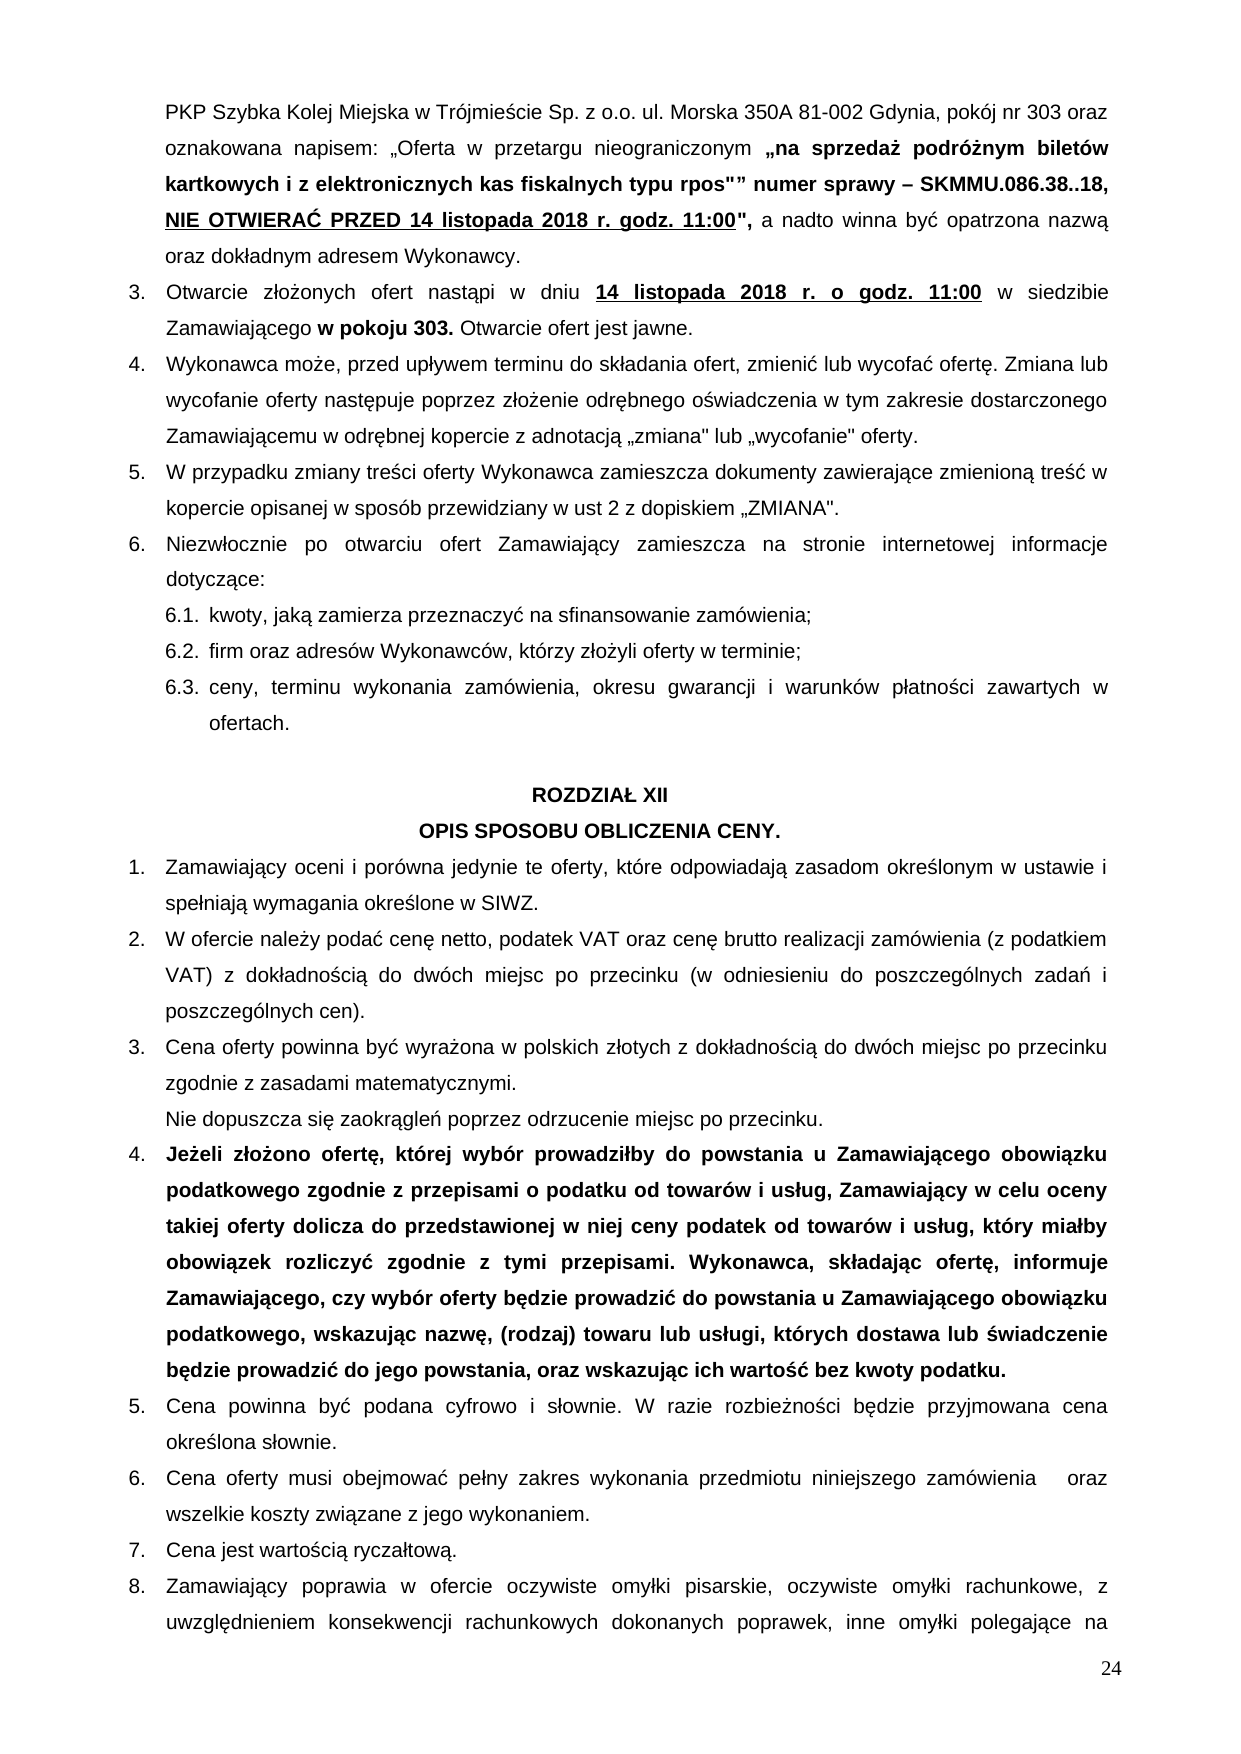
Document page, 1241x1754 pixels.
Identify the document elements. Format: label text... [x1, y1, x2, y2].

list Jeżeli złożono ofertę, której wybór prowadziłby do powstania u Zamawiającego obowiązku podatkowego zgodnie z przepisami o podatku od towarów i usług, Zamawiający w celu oceny takiej oferty dolicza do przedstawionej w niej ceny podatek od towarów i usług, który miałby obowiązek rozliczyć zgodnie z tymi przepisami. Wykonawca, składając ofertę, informuje Zamawiającego, czy wybór oferty będzie prowadzić do powstania u Zamawiającego obowiązku podatkowego, wskazując nazwę, (rodzaj) towaru lub usługi, których dostawa lub świadczenie będzie prowadzić do jego powstania, oraz wskazując ich wartość bez kwoty podatku. [128, 1142, 1109, 1382]
list firm oraz adresów Wykonawców, którzy złożyli oferty w terminie; [165, 639, 1109, 663]
text OPIS SPOSOBU OBLICZENIA CENY. [91, 819, 1109, 843]
list Cena powinna być podana cyfrowo i słownie. W razie rozbieżności będzie przyjmowana cena określona słownie. [128, 1394, 1109, 1454]
text ROZDZIAŁ XII [91, 783, 1109, 807]
list Wykonawca może, przed upływem terminu do składania ofert, zmienić lub wycofać ofertę. Zmiana lub wycofanie oferty następuje poprzez złożenie odrębnego oświadczenia w tym zakresie dostarczonego Zamawiającemu w odrębnej kopercie z adnotacją „zmiana" lub „wycofanie" oferty. [128, 352, 1109, 447]
list Cena jest wartością ryczałtową. [128, 1538, 1109, 1562]
list Zamawiający oceni i porówna jedynie te oferty, które odpowiadają zasadom określonym w ustawie i spełniają wymagania określone w SIWZ. [128, 855, 1109, 915]
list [128, 1573, 1109, 1633]
list Otwarcie złożonych ofert nastąpi w dniu 14 listopada 2018 r. o godz. 11:00 w siedzibie Zamawiającego w pokoju 303. Otwarcie ofert jest jawne. [128, 280, 1109, 340]
list Cena oferty powinna być wyrażona w polskich złotych z dokładnością do dwóch miejsc po przecinku zgodnie z zasadami matematycznymi. [128, 1034, 1109, 1094]
list kwoty, jaką zamierza przeznaczyć na sfinansowanie zamówienia; [165, 603, 1109, 627]
list Cena oferty musi obejmować pełny zakres wykonania przedmiotu niniejszego zamówienia oraz wszelkie koszty związane z jego wykonaniem. [128, 1466, 1109, 1526]
list ceny, terminu wykonania zamówienia, okresu gwarancji i warunków płatności zawartych w ofertach. [165, 675, 1109, 735]
list W ofercie należy podać cenę netto, podatek VAT oraz cenę brutto realizacji zamówienia (z podatkiem VAT) z dokładnością do dwóch miejsc po przecinku (w odniesieniu do poszczególnych zadań i poszczególnych cen). [128, 927, 1109, 1022]
text PKP Szybka Kolej Miejska w Trójmieście Sp. z o.o. ul. Morska 350A 81-002 Gdynia, pokój nr 303 oraz oznakowana napisem: „Oferta w przetargu nieograniczonym „na sprzedaż podróżnym biletów kartkowych i z elektronicznych kas fiskalnych typu rpos"” numer sprawy – SKMMU.086.38..18, NIE OTWIERAĆ PRZED 14 listopada 2018 r. godz. 11:00", a nadto winna być opatrzona nazwą oraz dokładnym adresem Wykonawcy. [165, 100, 1109, 268]
list Nie dopuszcza się zaokrągleń poprzez odrzucenie miejsc po przecinku. [165, 1106, 1109, 1130]
list Niezwłocznie po otwarciu ofert Zamawiający zamieszcza na stronie internetowej informacje dotyczące: [128, 531, 1109, 591]
list W przypadku zmiany treści oferty Wykonawca zamieszcza dokumenty zawierające zmienioną treść w kopercie opisanej w sposób przewidziany w ust 2 z dopiskiem „ZMIANA". [128, 459, 1109, 519]
